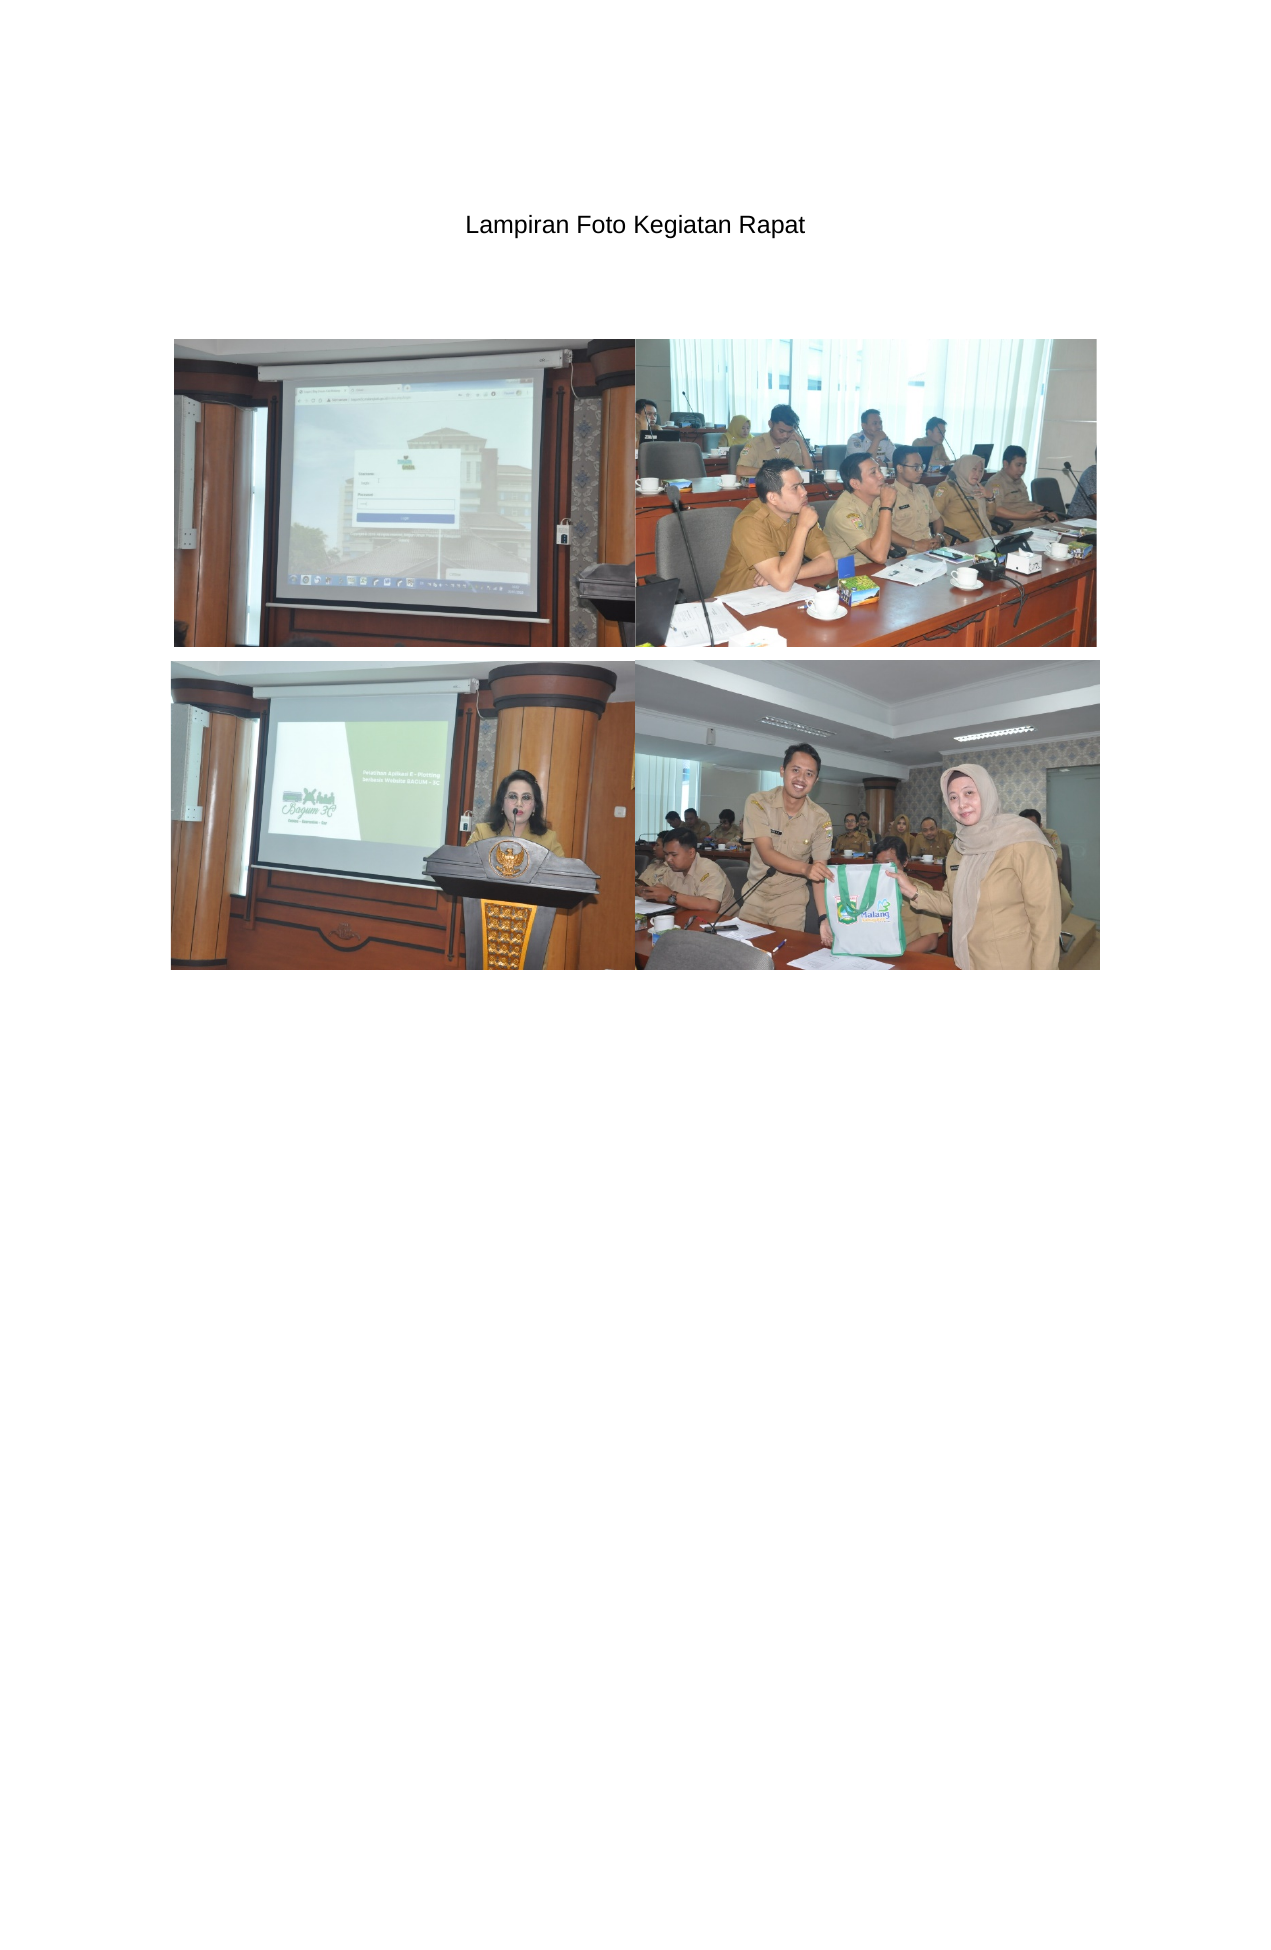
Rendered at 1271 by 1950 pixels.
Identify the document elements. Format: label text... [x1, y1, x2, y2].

picture [170, 660, 1100, 970]
list Lampiran Foto Kegiatan Rapat [124, 210, 1147, 239]
picture [174, 339, 1097, 647]
